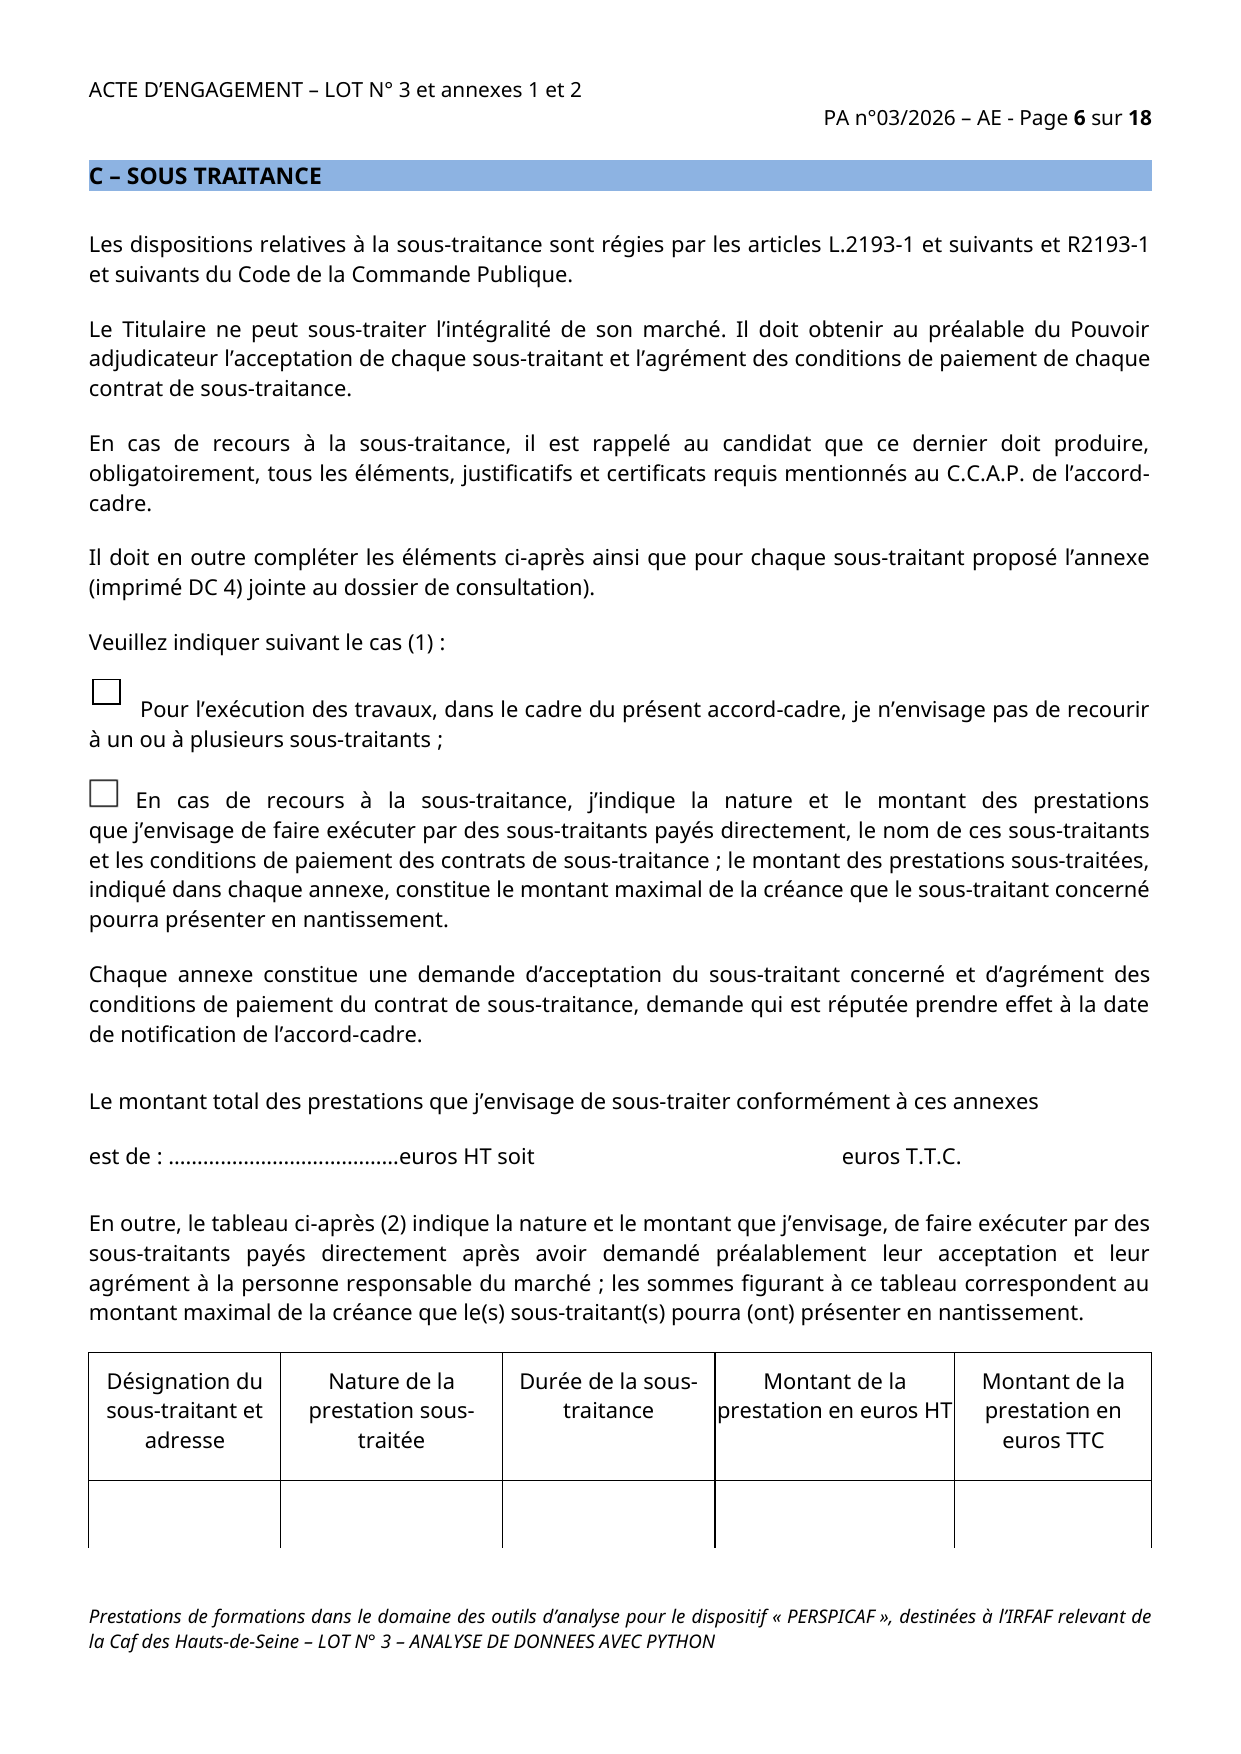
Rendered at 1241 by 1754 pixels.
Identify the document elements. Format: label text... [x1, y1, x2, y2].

text En cas de recours à la sous-traitance, j’indique la nature et le montant des prestations que j’envisage de faire exécuter par des sous-traitants payés directement, le nom de ces sous-traitants et les conditions de paiement des contrats de sous-traitance ; le montant des prestations sous-traitées, indiqué dans chaque annexe, constitue le montant maximal de la créance que le sous-traitant concerné pourra présenter en nantissement. [89, 779, 1152, 934]
table_header Montant de la prestation en euros TTC [955, 1353, 1151, 1480]
table_cell [716, 1481, 954, 1548]
table_cell [89, 1481, 280, 1548]
text C – SOUS TRAITANCE [89, 160, 1152, 191]
text En cas de recours à la sous-traitance, il est rappelé au candidat que ce dernier doit produire, obligatoirement, tous les éléments, justificatifs et certificats requis mentionnés au C.C.A.P. de l’accord-cadre. [89, 428, 1152, 517]
text Les dispositions relatives à la sous-traitance sont régies par les articles L.2193-1 et suivants et R2193-1 et suivants du Code de la Commande Publique. [89, 229, 1152, 288]
text Veuillez indiquer suivant le cas (1) : [89, 627, 1152, 657]
text Chaque annexe constitue une demande d’acceptation du sous-traitant concerné et d’agrément des conditions de paiement du contrat de sous-traitance, demande qui est réputée prendre effet à la date de notification de l’accord-cadre. [89, 959, 1152, 1048]
table_cell [955, 1481, 1151, 1548]
table_header Désignation du sous-traitant et adresse [89, 1353, 280, 1480]
table_header Montant de la prestation en euros HT [716, 1353, 954, 1480]
picture [88, 778, 120, 809]
text Le montant total des prestations que j’envisage de sous-traiter conformément à ces annexes [89, 1086, 1152, 1116]
table_cell [281, 1481, 502, 1548]
table_header Durée de la sous-traitance [503, 1353, 714, 1480]
text Il doit en outre compléter les éléments ci-après ainsi que pour chaque sous-traitant proposé l’annexe (imprimé DC 4) jointe au dossier de consultation). [89, 542, 1152, 602]
text Pour l’exécution des travaux, dans le cadre du présent accord-cadre, je n’envisage pas de recourir à un ou à plusieurs sous-traitants ; [89, 694, 1152, 754]
table_header Nature de la prestation sous-traitée [281, 1353, 502, 1480]
text En outre, le tableau ci-après (2) indique la nature et le montant que j’envisage, de faire exécuter par des sous-traitants payés directement après avoir demandé préalablement leur acceptation et leur agrément à la personne responsable du marché ; les sommes figurant à ce tableau correspondent au montant maximal de la créance que le(s) sous-traitant(s) pourra (ont) présenter en nantissement. [89, 1208, 1152, 1327]
table_cell [503, 1481, 714, 1548]
text est de : ………………………….………euros HT soit euros T.T.C. [89, 1141, 1152, 1170]
text Le Titulaire ne peut sous-traiter l’intégralité de son marché. Il doit obtenir au préalable du Pouvoir adjudicateur l’acceptation de chaque sous-traitant et l’agrément des conditions de paiement de chaque contrat de sous-traitance. [89, 313, 1152, 403]
